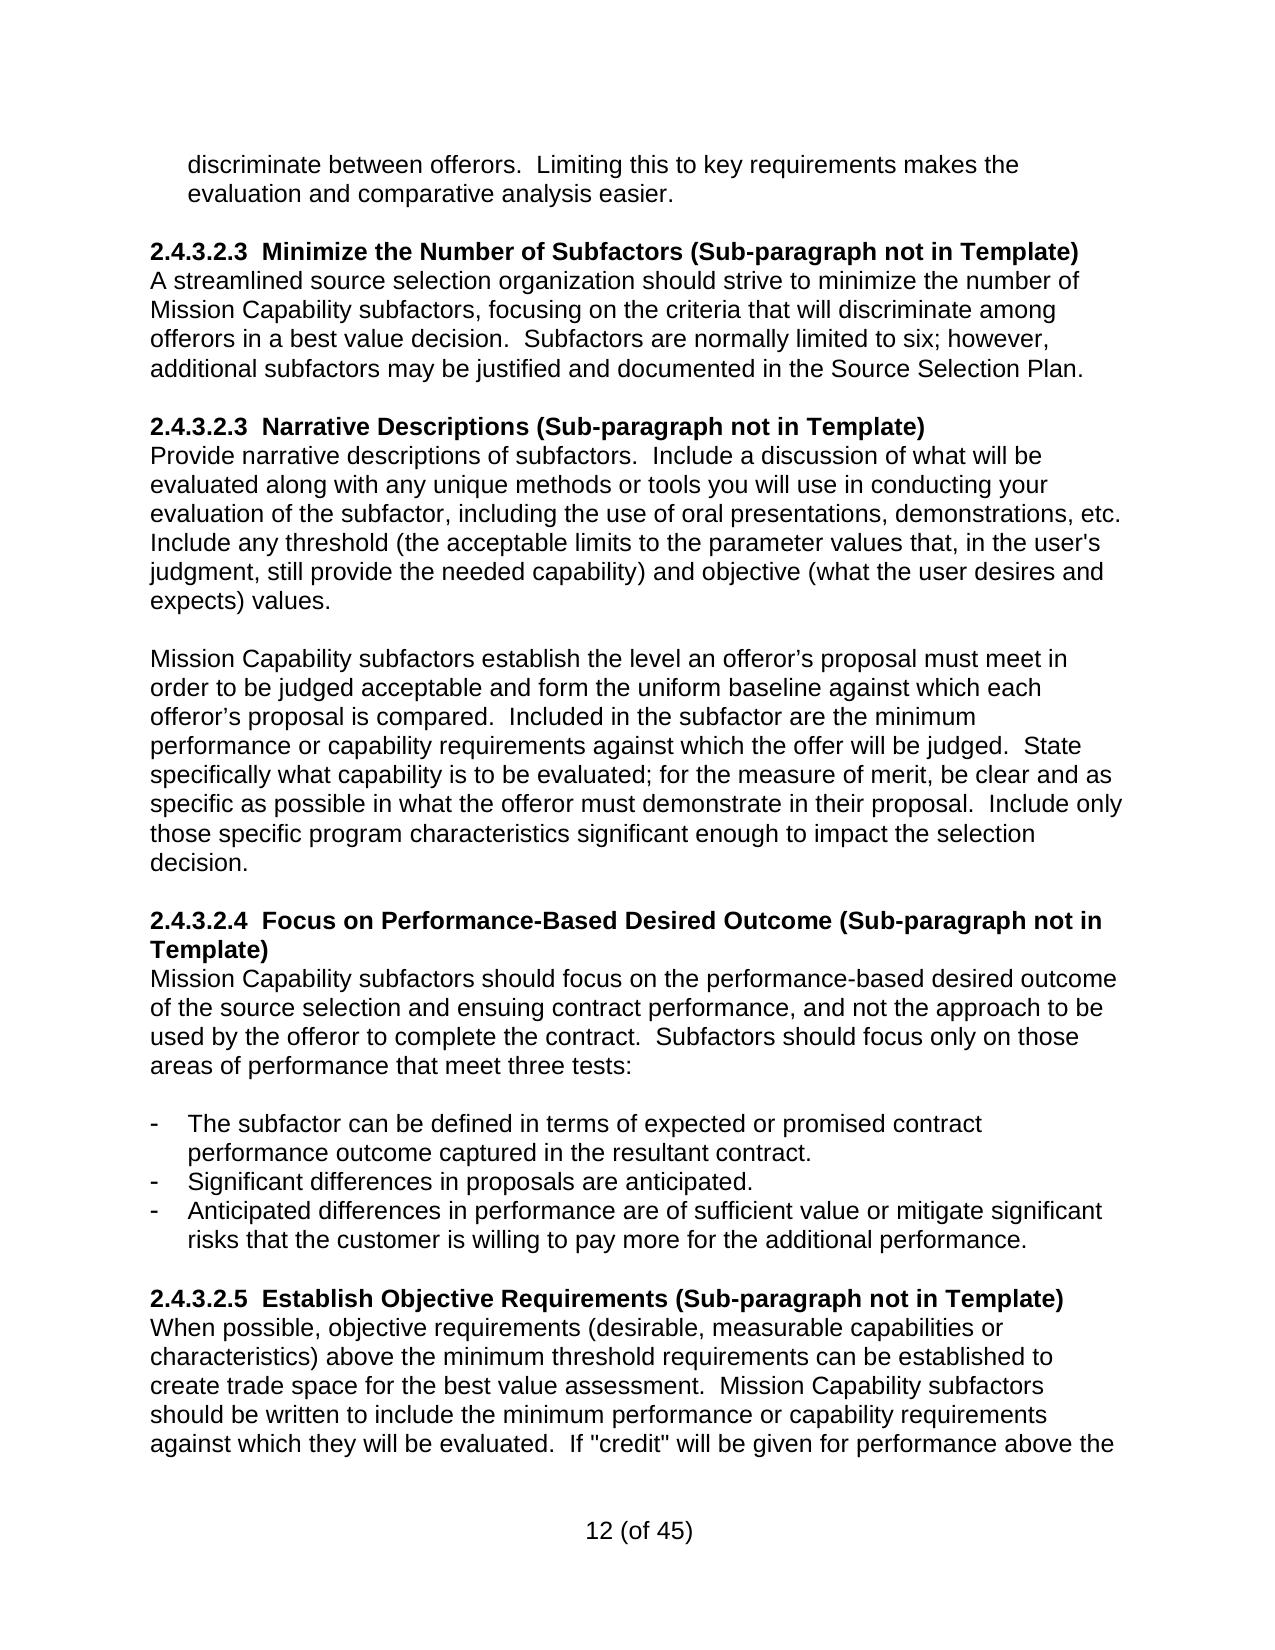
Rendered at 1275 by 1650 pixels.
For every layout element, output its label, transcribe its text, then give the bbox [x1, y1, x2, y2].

text 2.4.3.2.3 Narrative Descriptions (Sub-paragraph not in Template) [150, 412, 1125, 441]
text Mission Capability subfactors establish the level an offeror’s proposal must meet in order to be judged acceptable and form the uniform baseline against which each offeror’s proposal is compared. Included in the subfactor are the minimum performance or capability requirements against which the offer will be judged. State specifically what capability is to be evaluated; for the measure of merit, be clear and as specific as possible in what the offeror must demonstrate in their proposal. Include only those specific program characteristics significant enough to impact the selection decision. [150, 644, 1125, 877]
list Anticipated differences in performance are of sufficient value or mitigate significant risks that the customer is willing to pay more for the additional performance. [150, 1196, 1125, 1254]
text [150, 1312, 1125, 1458]
text Mission Capability subfactors should focus on the performance-based desired outcome of the source selection and ensuing contract performance, and not the approach to be used by the offeror to complete the contract. Subfactors should focus only on those areas of performance that meet three tests: [150, 964, 1125, 1080]
text 2.4.3.2.3 Minimize the Number of Subfactors (Sub-paragraph not in Template) [150, 237, 1125, 266]
list The subfactor can be defined in terms of expected or promised contract performance outcome captured in the resultant contract. [150, 1109, 1125, 1167]
text 2.4.3.2.4 Focus on Performance-Based Desired Outcome (Sub-paragraph not in Template) [150, 906, 1125, 964]
text A streamlined source selection organization should strive to minimize the number of Mission Capability subfactors, focusing on the criteria that will discriminate among offerors in a best value decision. Subfactors are normally limited to six; however, additional subfactors may be justified and documented in the Source Selection Plan. [150, 266, 1125, 382]
text Provide narrative descriptions of subfactors. Include a discussion of what will be evaluated along with any unique methods or tools you will use in conducting your evaluation of the subfactor, including the use of oral presentations, demonstrations, etc. Include any threshold (the acceptable limits to the parameter values that, in the user's judgment, still provide the needed capability) and objective (what the user desires and expects) values. [150, 441, 1125, 615]
text 2.4.3.2.5 Establish Objective Requirements (Sub-paragraph not in Template) [150, 1283, 1125, 1312]
list Significant differences in proposals are anticipated. [150, 1167, 1125, 1196]
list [150, 150, 1125, 208]
